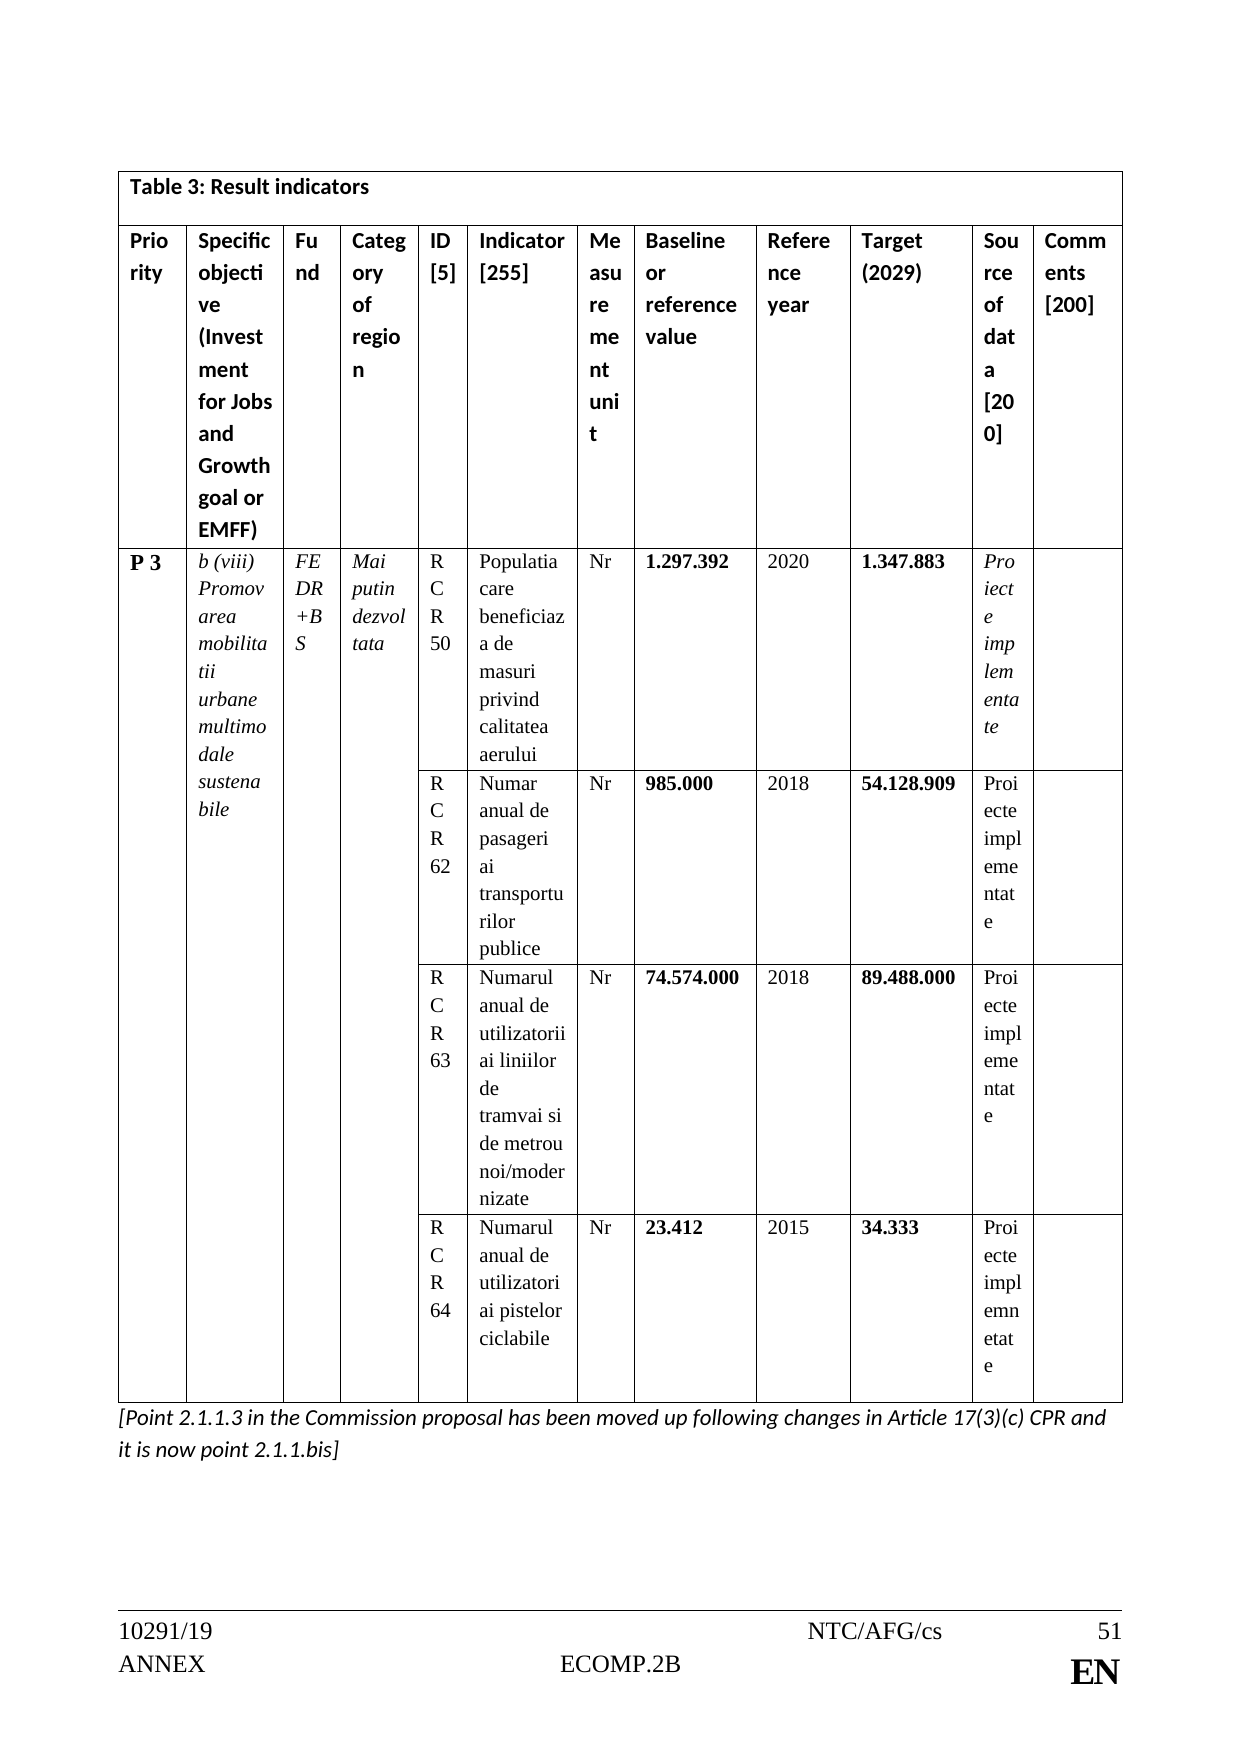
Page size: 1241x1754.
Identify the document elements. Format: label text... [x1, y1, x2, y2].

table_cell [1034, 1215, 1122, 1402]
table_cell RCR 50 [419, 549, 467, 770]
table_cell Source of data [200] [973, 226, 1033, 547]
table_cell Indicator [255] [468, 226, 577, 547]
table_cell b (viii) Promovarea mobilitatii urbane multimodale sustenabile [187, 549, 283, 1402]
table_cell Numar anual de pasageri ai transporturilor publice [468, 771, 577, 964]
table_cell Numarul anual de utilizatorii ai liniilor de tramvai si de metrou noi/modernizate [468, 965, 577, 1214]
table_cell Fund [284, 226, 340, 547]
table_cell Populatia care beneficiaza de masuri privind calitatea aerului [468, 549, 577, 770]
table_cell ID [5] [419, 226, 467, 547]
table_cell Specific objective (Investment for Jobs and Growth goal or EMFF) [187, 226, 283, 547]
table_cell Proiecte implementate [973, 549, 1033, 770]
table_cell 2018 [757, 965, 850, 1214]
table_cell 2020 [757, 549, 850, 770]
table_cell 2018 [757, 771, 850, 964]
table_cell Nr [578, 1215, 634, 1402]
table_cell RCR 63 [419, 965, 467, 1214]
table_cell Numarul anual de utilizatori ai pistelor ciclabile [468, 1215, 577, 1402]
table_cell Nr [578, 771, 634, 964]
table_cell Category of region [341, 226, 418, 547]
table_cell Comments [200] [1034, 226, 1122, 547]
table_cell Nr [578, 549, 634, 770]
table_cell Baseline or reference value [635, 226, 756, 547]
table_cell 1.347.883 [851, 549, 972, 770]
table_cell Priority [119, 226, 186, 547]
table_cell Mai putin dezvoltata [341, 549, 418, 1402]
table_cell 1.297.392 [635, 549, 756, 770]
table_cell 89.488.000 [851, 965, 972, 1214]
table_cell 23.412 [635, 1215, 756, 1402]
table_cell Proiecte implementate [973, 771, 1033, 964]
table_cell Nr [578, 965, 634, 1214]
table_cell [1034, 549, 1122, 770]
table_cell 54.128.909 [851, 771, 972, 964]
table_cell RCR 64 [419, 1215, 467, 1402]
table_cell [1034, 965, 1122, 1214]
table_cell Target (2029) [851, 226, 972, 547]
table_cell RCR 62 [419, 771, 467, 964]
table_cell 985.000 [635, 771, 756, 964]
table_cell Measurement unit [578, 226, 634, 547]
text [Point 2.1.1.3 in the Commission proposal has been moved up following changes in Article 17(3)(c) CPR and it is now point 2.1.1.bis] [118, 1403, 1122, 1463]
table_cell Proiecte implemnetate [973, 1215, 1033, 1402]
table_cell [1034, 771, 1122, 964]
table_cell 34.333 [851, 1215, 972, 1402]
table_header Table 3: Result indicators [119, 172, 1122, 225]
table_cell Proiecte implementate [973, 965, 1033, 1214]
table_cell Reference year [757, 226, 850, 547]
table_cell FEDR+BS [284, 549, 340, 1402]
table_cell P 3 [119, 549, 186, 1402]
table_cell 2015 [757, 1215, 850, 1402]
table_cell 74.574.000 [635, 965, 756, 1214]
